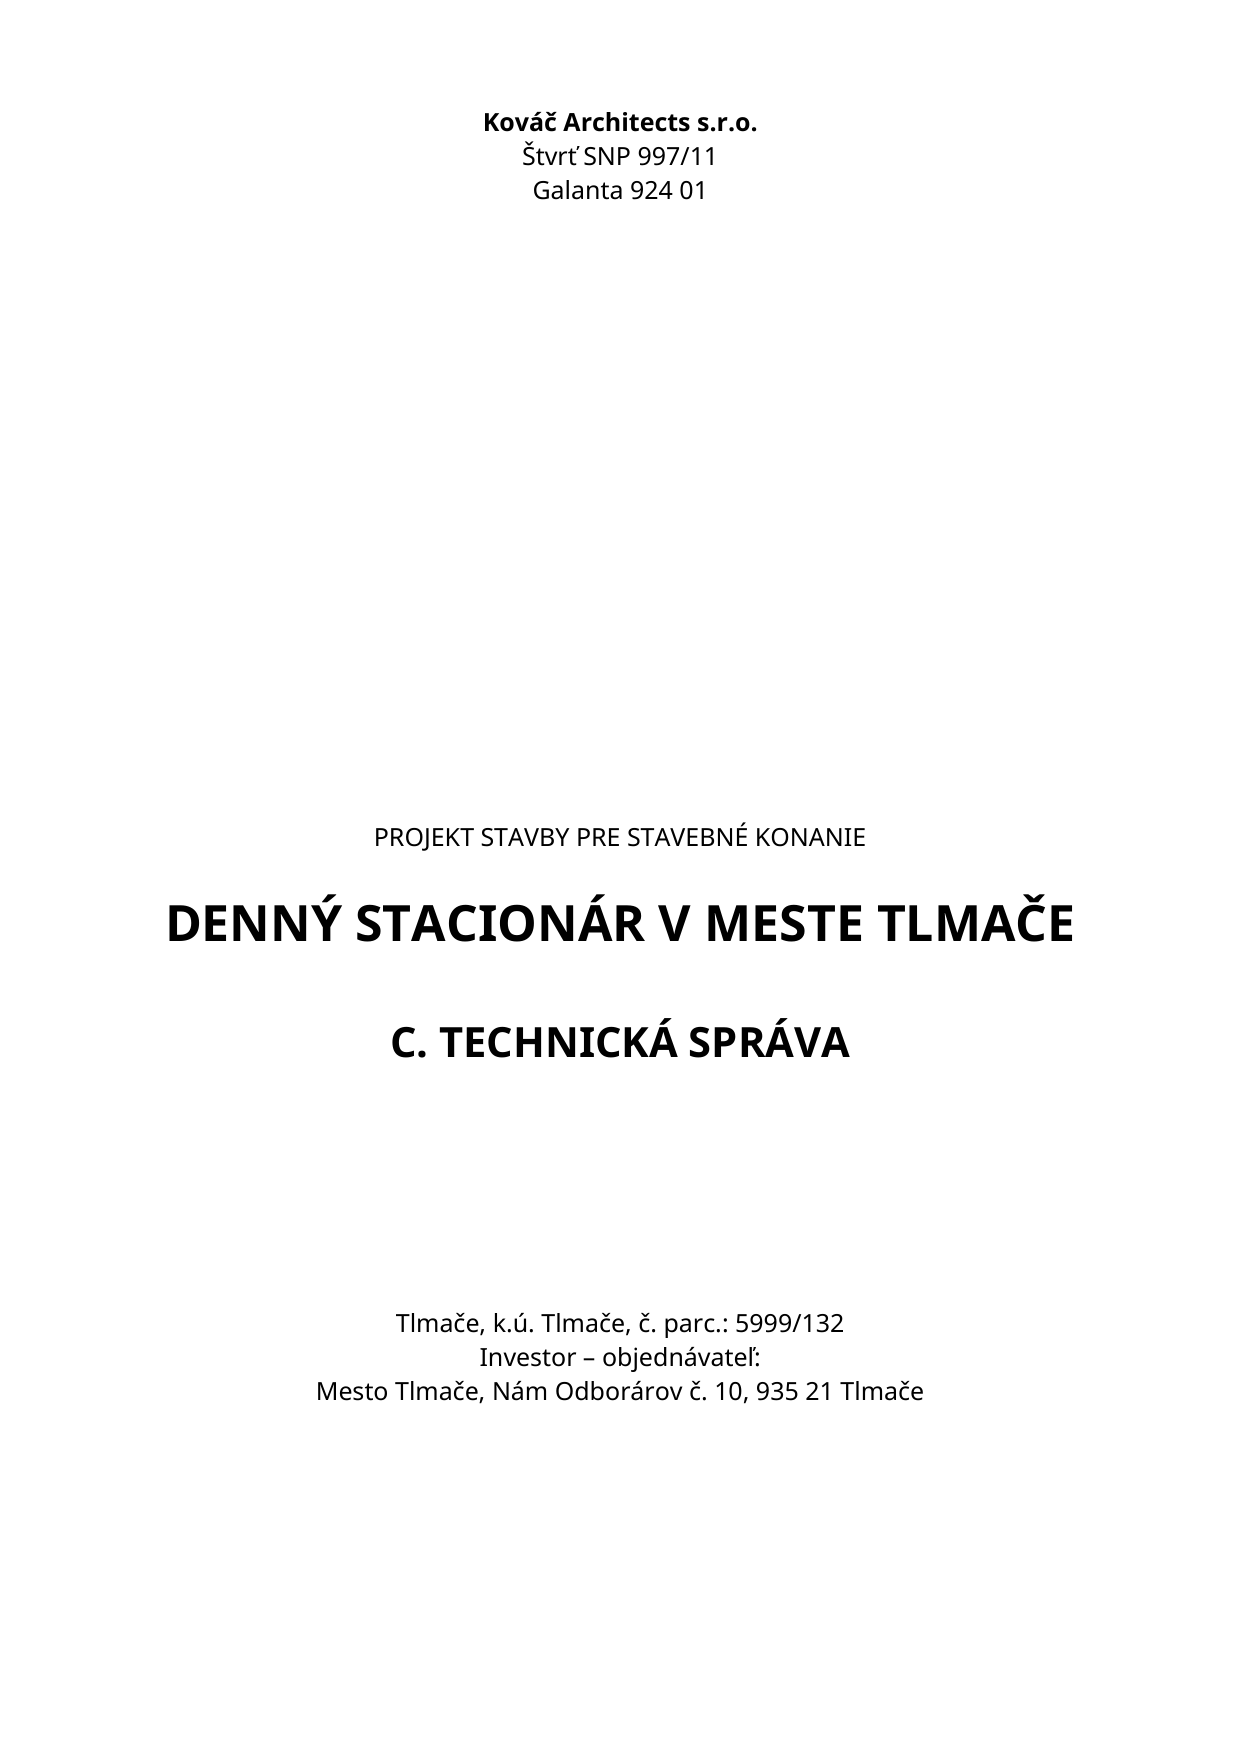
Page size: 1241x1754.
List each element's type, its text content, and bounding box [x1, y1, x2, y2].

text Tlmače, k.ú. Tlmače, č. parc.: 5999/132 [89, 1305, 1152, 1339]
text Investor – objednávateľ: [89, 1339, 1152, 1373]
text C. TECHNICKÁ SPRÁVA [89, 1013, 1152, 1069]
text Mesto Tlmače, Nám Odborárov č. 10, 935 21 Tlmače [89, 1373, 1152, 1407]
text DENNÝ STACIONÁR V MESTE TLMAČE [89, 888, 1152, 956]
text Kováč Architects s.r.o. [89, 104, 1152, 138]
text Galanta 924 01 [89, 173, 1152, 207]
text Štvrť SNP 997/11 [89, 138, 1152, 173]
text PROJEKT STAVBY pre stavebné konanie [89, 820, 1152, 854]
